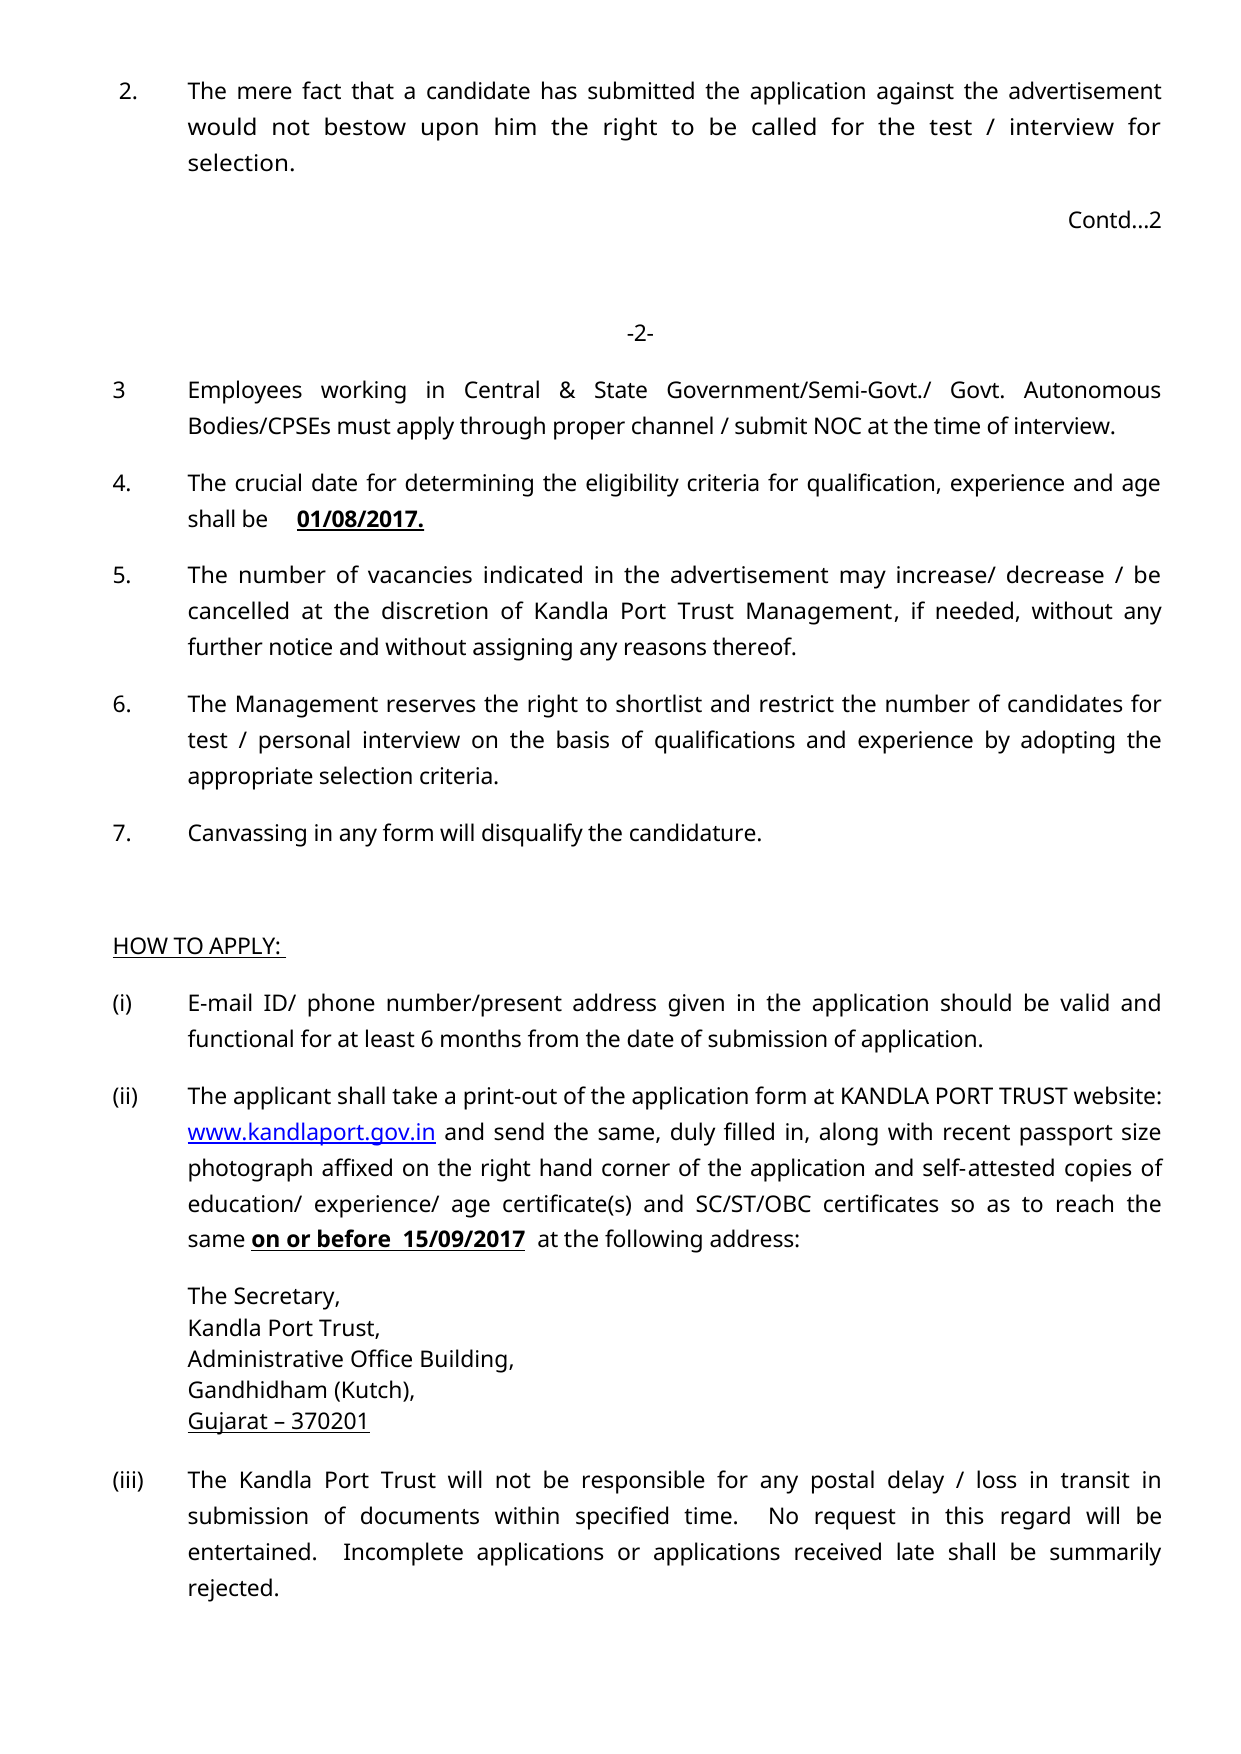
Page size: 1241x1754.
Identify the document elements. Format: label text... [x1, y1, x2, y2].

text (ii) The applicant shall take a print-out of the application form at KANDLA PORT TRUST website: www.kandlaport.gov.in and send the same, duly filled in, along with recent passport size photograph affixed on the right hand corner of the application and self-attested copies of education/ experience/ age certificate(s) and SC/ST/OBC certificates so as to reach the same on or before 15/09/2017 at the following address: [112, 1080, 1162, 1255]
text Administrative Office Building, [112, 1343, 1162, 1374]
text HOW TO APPLY: [112, 930, 1162, 961]
text 7. Canvassing in any form will disqualify the candidature. [112, 817, 1162, 848]
text Gandhidham (Kutch), [112, 1374, 1162, 1405]
text Gujarat – 370201 [112, 1405, 1162, 1436]
text 5. The number of vacancies indicated in the advertisement may increase/ decrease / be cancelled at the discretion of Kandla Port Trust Management, if needed, without any further notice and without assigning any reasons thereof. [112, 559, 1162, 662]
text 4. The crucial date for determining the eligibility criteria for qualification, experience and age shall be 01/08/2017. [112, 467, 1162, 534]
text Contd…2 [112, 204, 1162, 235]
text -2- [119, 317, 1162, 348]
text 6. The Management reserves the right to shortlist and restrict the number of candidates for test / personal interview on the basis of qualifications and experience by adopting the appropriate selection criteria. [112, 688, 1162, 791]
text 2. The mere fact that a candidate has submitted the application against the advertisement would not bestow upon him the right to be called for the test / interview for selection. [119, 75, 1162, 178]
text The Secretary, [112, 1280, 1162, 1311]
text (i) E-mail ID/ phone number/present address given in the application should be valid and functional for at least 6 months from the date of submission of application. [112, 987, 1162, 1054]
text 3 Employees working in Central & State Government/Semi-Govt./ Govt. Autonomous Bodies/CPSEs must apply through proper channel / submit NOC at the time of interview. [112, 374, 1162, 441]
text Kandla Port Trust, [112, 1311, 1162, 1343]
text (iii) The Kandla Port Trust will not be responsible for any postal delay / loss in transit in submission of documents within specified time. No request in this regard will be entertained. Incomplete applications or applications received late shall be summarily rejected. [112, 1464, 1162, 1603]
